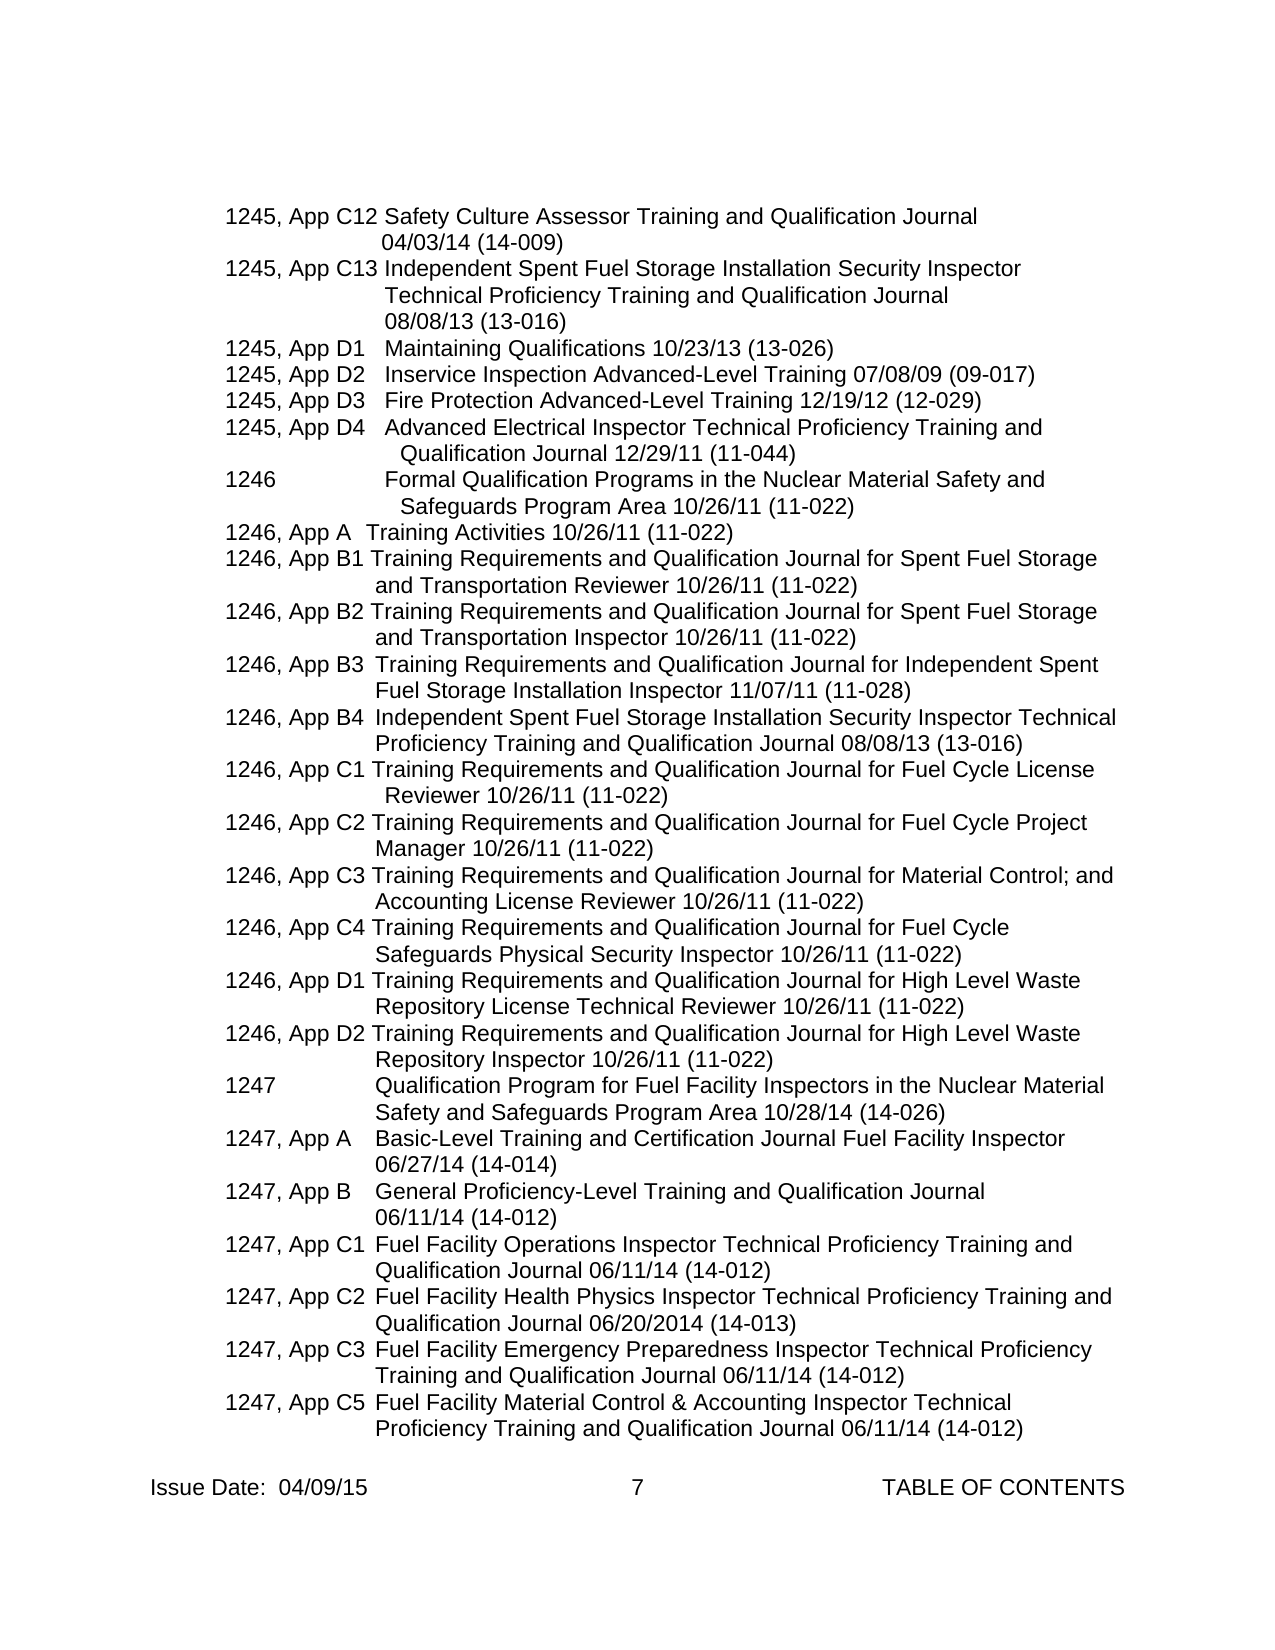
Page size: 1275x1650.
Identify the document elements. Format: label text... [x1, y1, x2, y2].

text 06/11/14 (14-012) [375, 1204, 1125, 1231]
text 1247, App C3 Fuel Facility Emergency Preparedness Inspector Technical Proficiency Training and Qualification Journal 06/11/14 (14-012) [225, 1336, 1125, 1389]
text 1246, App C3 Training Requirements and Qualification Journal for Material Control; and Accounting License Reviewer 10/26/11 (11-022) [150, 862, 1125, 914]
text 1245, App C12 Safety Culture Assessor Training and Qualification Journal [150, 203, 1125, 229]
text 1247, App C1 Fuel Facility Operations Inspector Technical Proficiency Training and Qualification Journal 06/11/14 (14-012) [225, 1231, 1125, 1283]
text 1246, App C1 Training Requirements and Qualification Journal for Fuel Cycle License Reviewer 10/26/11 (11-022) [150, 756, 1125, 809]
text 1245, App D3 Fire Protection Advanced-Level Training 12/19/12 (12-029) [150, 387, 1125, 413]
text 1247, App A Basic-Level Training and Certification Journal Fuel Facility Inspector 06/27/14 (14-014) [225, 1125, 1125, 1178]
text 1246, App D1 Training Requirements and Qualification Journal for High Level Waste Repository License Technical Reviewer 10/26/11 (11-022) [150, 967, 1125, 1020]
text 08/08/13 (13-016) [384, 308, 1125, 334]
text 1245, App D4 Advanced Electrical Inspector Technical Proficiency Training and Qualification Journal 12/29/11 (11-044) [150, 413, 1125, 466]
text 1246, App B3 Training Requirements and Qualification Journal for Independent Spent Fuel Storage Installation Inspector 11/07/11 (11-028) [150, 651, 1125, 703]
text 04/03/14 (14-009) [300, 229, 1125, 255]
text 1247, App B General Proficiency-Level Training and Qualification Journal [225, 1178, 1125, 1204]
text 1245, App D2 Inservice Inspection Advanced-Level Training 07/08/09 (09-017) [150, 361, 1125, 387]
text 1246, App C4 Training Requirements and Qualification Journal for Fuel Cycle Safeguards Physical Security Inspector 10/26/11 (11-022) [150, 914, 1125, 967]
text 1246 Formal Qualification Programs in the Nuclear Material Safety and Safeguards Program Area 10/26/11 (11-022) [150, 466, 1125, 519]
text 1246, App A Training Activities 10/26/11 (11-022) [150, 519, 1125, 545]
text 1246, App B4 Independent Spent Fuel Storage Installation Security Inspector Technical Proficiency Training and Qualification Journal 08/08/13 (13-016) [150, 703, 1125, 756]
text 1246, App B1 Training Requirements and Qualification Journal for Spent Fuel Storage and Transportation Reviewer 10/26/11 (11-022) [150, 545, 1125, 598]
text 1245, App D1 Maintaining Qualifications 10/23/13 (13-026) [150, 334, 1125, 361]
text 1245, App C13 Independent Spent Fuel Storage Installation Security Inspector Technical Proficiency Training and Qualification Journal [225, 255, 1125, 308]
text 1246, App D2 Training Requirements and Qualification Journal for High Level Waste Repository Inspector 10/26/11 (11-022) [150, 1020, 1125, 1072]
text 1247 Qualification Program for Fuel Facility Inspectors in the Nuclear Material Safety and Safeguards Program Area 10/28/14 (14-026) [150, 1072, 1125, 1125]
text 1246, App B2 Training Requirements and Qualification Journal for Spent Fuel Storage and Transportation Inspector 10/26/11 (11-022) [150, 598, 1125, 651]
text 1246, App C2 Training Requirements and Qualification Journal for Fuel Cycle Project Manager 10/26/11 (11-022) [150, 809, 1125, 862]
text 1247, App C2 Fuel Facility Health Physics Inspector Technical Proficiency Training and Qualification Journal 06/20/2014 (14-013) [225, 1283, 1125, 1336]
text 1247, App C5 Fuel Facility Material Control & Accounting Inspector Technical Proficiency Training and Qualification Journal 06/11/14 (14-012) [225, 1389, 1125, 1441]
